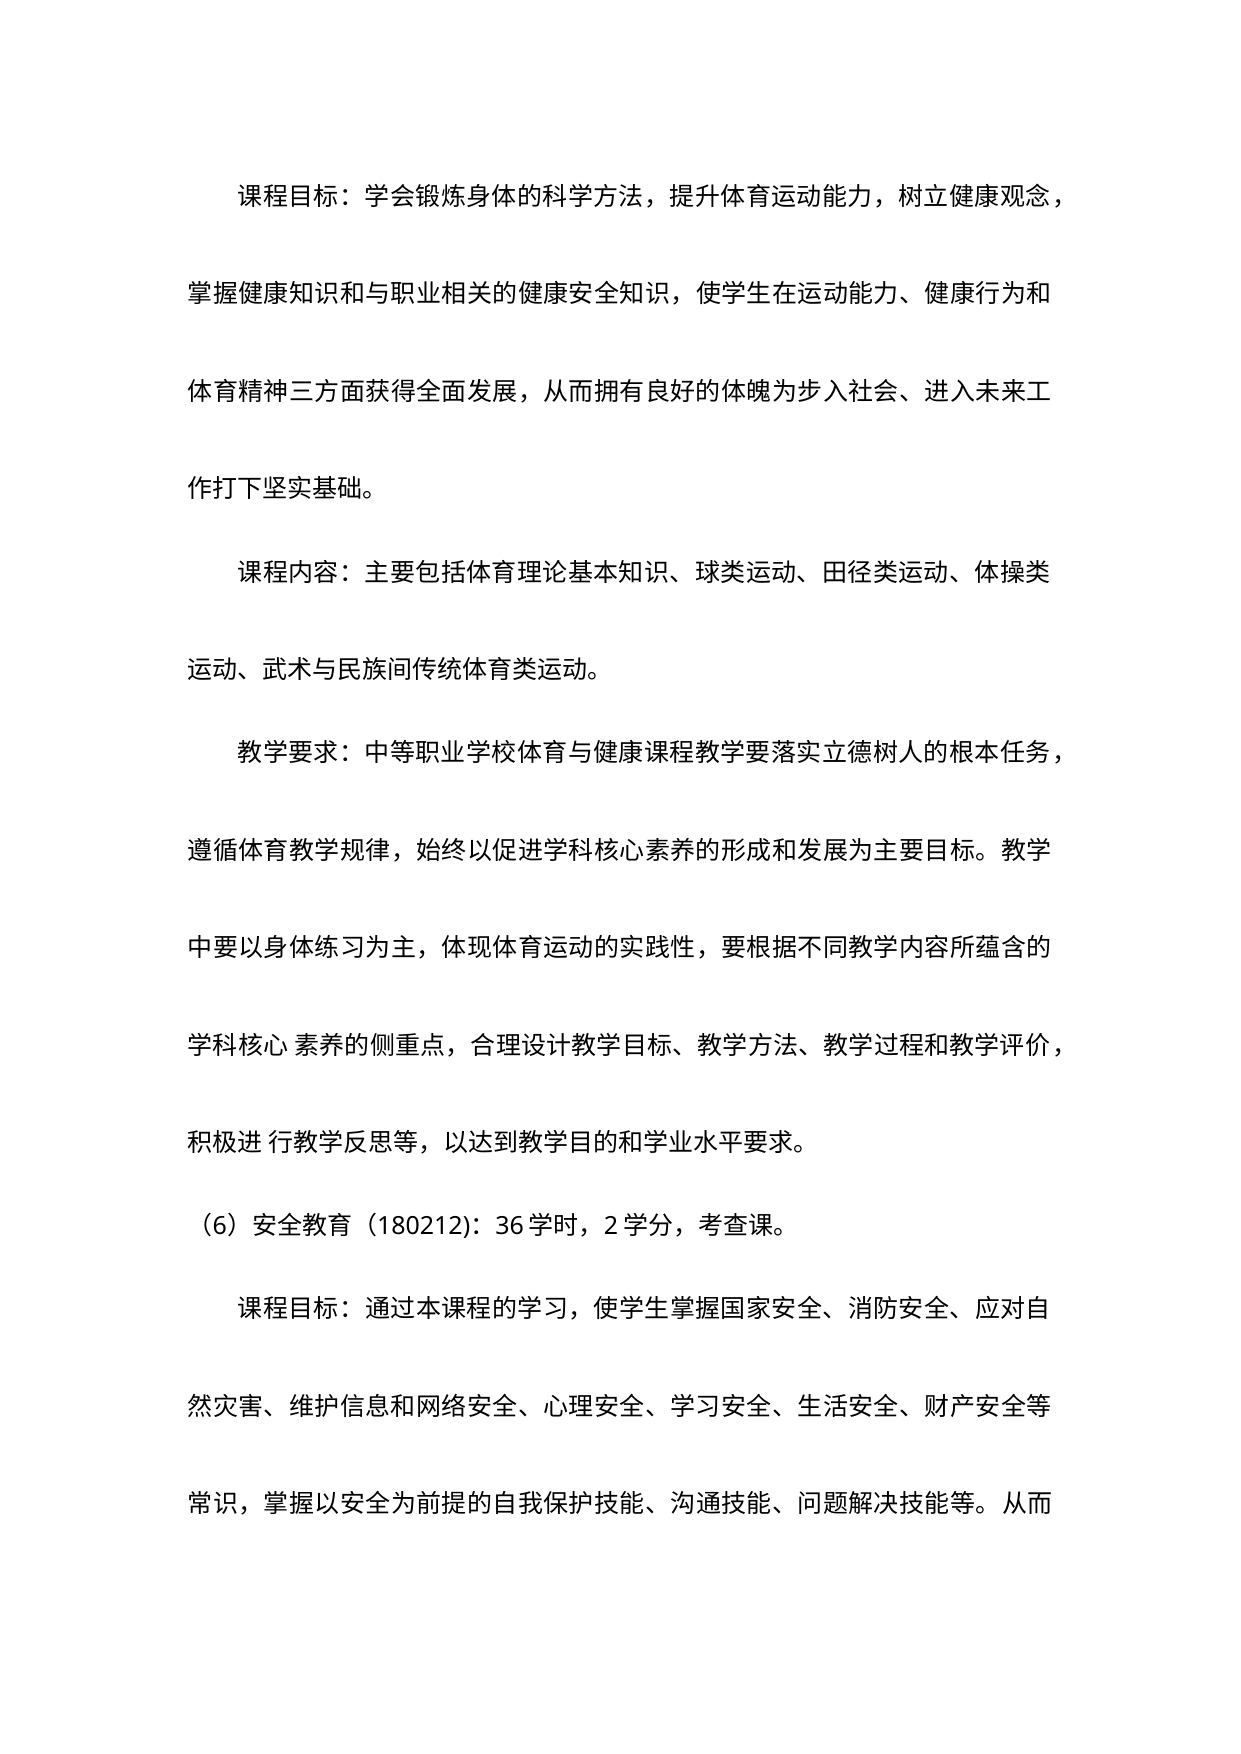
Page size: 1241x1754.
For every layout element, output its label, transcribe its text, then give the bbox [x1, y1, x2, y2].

text 教学要求：中等职业学校体育与健康课程教学要落实立德树人的根本任务，遵循体育教学规律，始终以促进学科核心素养的形成和发展为主要目标。教学中要以身体练习为主，体现体育运动的实践性，要根据不同教学内容所蕴含的学科核心 素养的侧重点，合理设计教学目标、教学方法、教学过程和教学评价，积极进 行教学反思等，以达到教学目的和学业水平要求。 [187, 718, 1053, 1173]
text 课程内容：主要包括体育理论基本知识、球类运动、田径类运动、体操类运动、武术与民族间传统体育类运动。 [187, 538, 1053, 700]
text （6）安全教育（180212)：36学时，2学分，考查课。 [187, 1191, 1053, 1256]
text 课程目标：学会锻炼身体的科学方法，提升体育运动能力，树立健康观念，掌握健康知识和与职业相关的健康安全知识，使学生在运动能力、健康行为和体育精神三方面获得全面发展，从而拥有良好的体魄为步入社会、进入未来工作打下坚实基础。 [187, 162, 1053, 519]
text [187, 1274, 1053, 1534]
